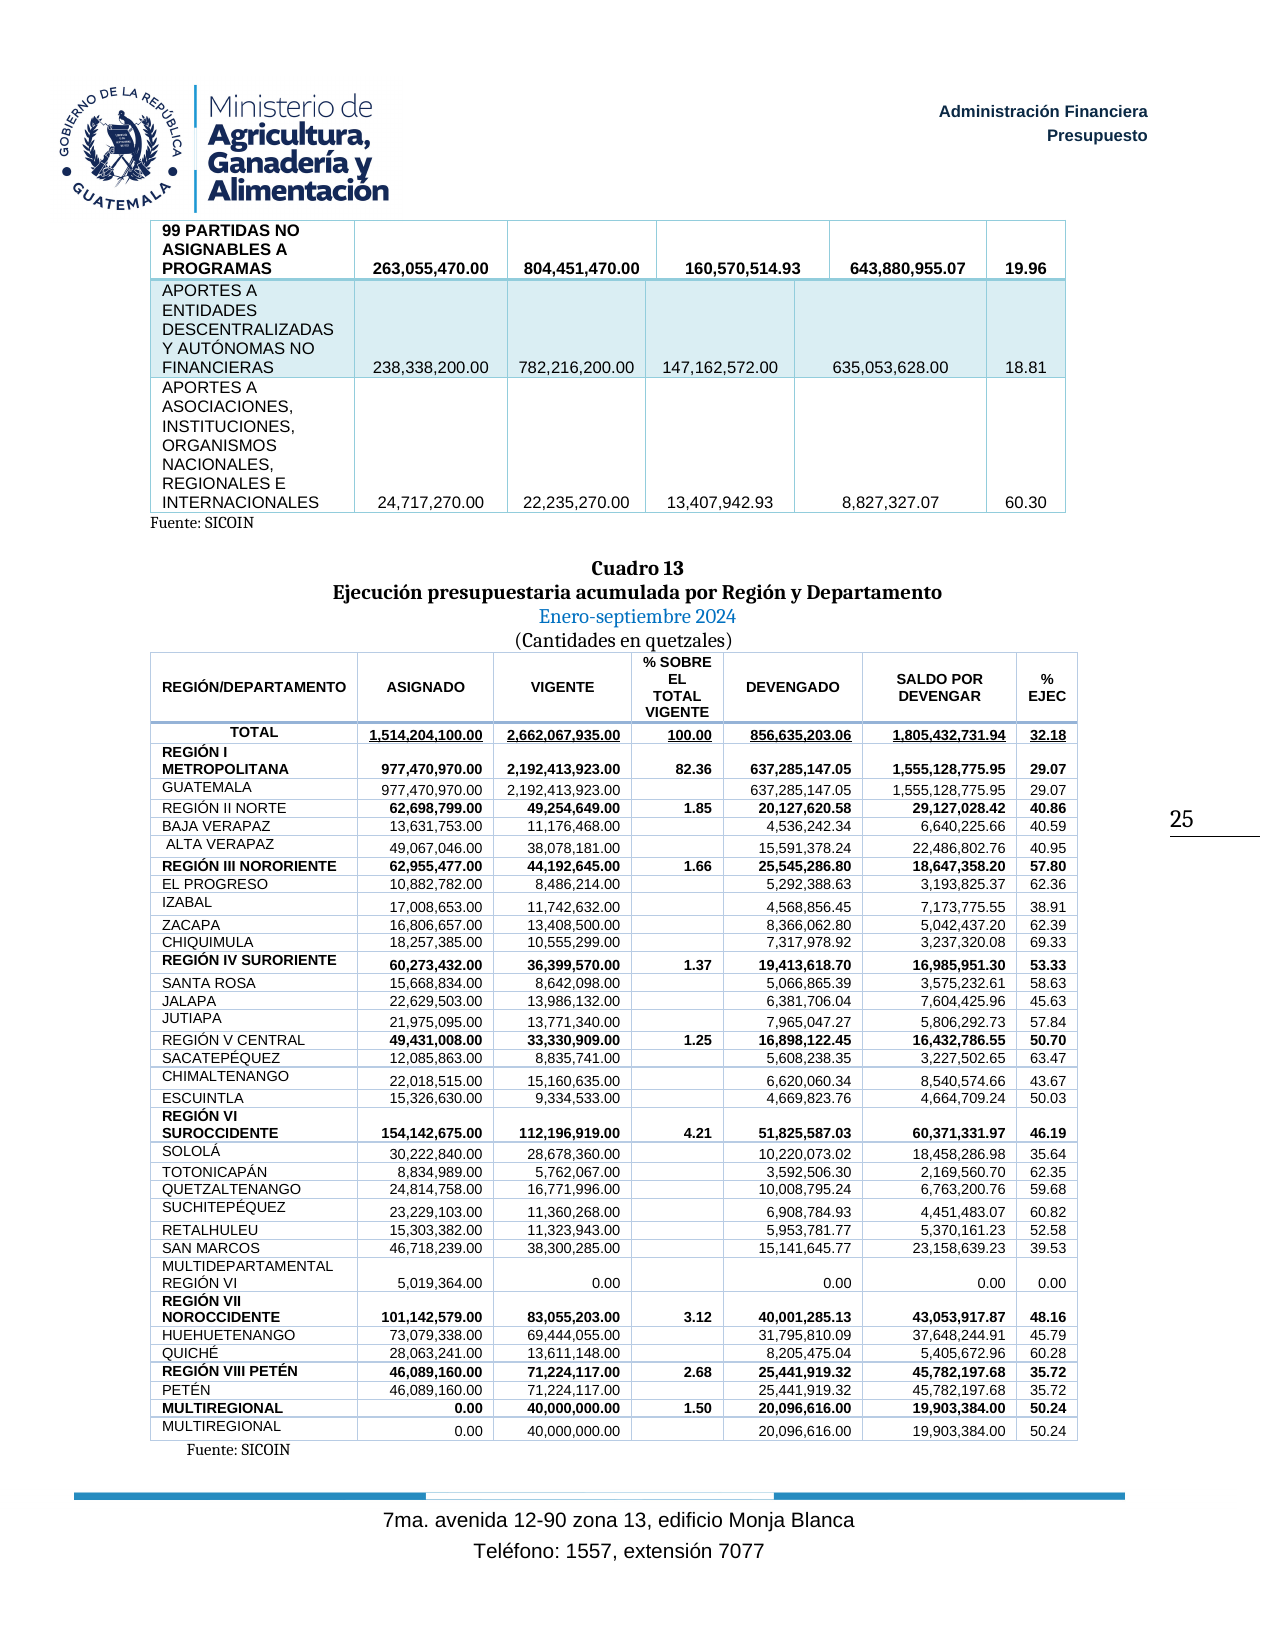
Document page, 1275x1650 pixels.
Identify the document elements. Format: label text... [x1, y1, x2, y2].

table_cell 40.59 [1017, 818, 1077, 834]
table_cell 59.68 [1017, 1181, 1077, 1198]
table_cell 71,224,117.00 [494, 1363, 631, 1381]
table_cell 3,237,320.08 [863, 934, 1016, 951]
table_cell 7,965,047.27 [724, 1010, 862, 1031]
table_cell 4,669,823.76 [724, 1090, 862, 1107]
table_cell 38.91 [1017, 893, 1077, 915]
table_cell 100.00 [632, 724, 723, 743]
table_cell EL PROGRESO [151, 876, 357, 892]
table_cell [632, 1199, 723, 1221]
table_cell 17,008,653.00 [358, 893, 493, 915]
table_cell [632, 1240, 723, 1257]
table_cell 1,555,128,775.95 [863, 744, 1016, 777]
table_cell 31,795,810.09 [724, 1327, 862, 1343]
table_cell 8,827,327.07 [795, 378, 986, 512]
table_cell 25,545,286.80 [724, 858, 862, 874]
table_cell 37,648,244.91 [863, 1327, 1016, 1343]
table_header SALDO POR DEVENGAR [863, 653, 1016, 721]
table_header % EJEC [1017, 653, 1077, 721]
table_cell 48.16 [1017, 1292, 1077, 1326]
table_cell 13,986,132.00 [494, 992, 631, 1009]
table_cell 5,806,292.73 [863, 1010, 1016, 1031]
table_cell 62.39 [1017, 916, 1077, 933]
table_cell 43.67 [1017, 1068, 1077, 1089]
table_cell 40,000,000.00 [494, 1400, 631, 1416]
table_cell 12,085,863.00 [358, 1050, 493, 1066]
table_cell 28,063,241.00 [358, 1345, 493, 1361]
table_cell 24,717,270.00 [355, 378, 507, 512]
table_cell 46,089,160.00 [358, 1382, 493, 1399]
table_cell 7,604,425.96 [863, 992, 1016, 1009]
table_cell 50.70 [1017, 1032, 1077, 1048]
table_cell 35.64 [1017, 1143, 1077, 1162]
table_cell 11,176,468.00 [494, 818, 631, 834]
table_cell 5,042,437.20 [863, 916, 1016, 933]
table_cell 52.58 [1017, 1222, 1077, 1239]
table_cell 1.37 [632, 952, 723, 973]
table_cell 10,882,782.00 [358, 876, 493, 892]
table_cell 154,142,675.00 [358, 1108, 493, 1141]
table_cell 39.53 [1017, 1240, 1077, 1257]
table_cell 50.03 [1017, 1090, 1077, 1107]
table_cell 20,096,616.00 [724, 1400, 862, 1416]
table_cell 11,323,943.00 [494, 1222, 631, 1239]
table_cell 16,985,951.30 [863, 952, 1016, 973]
table_cell 22,235,270.00 [508, 378, 645, 512]
text Fuente: SICOIN [150, 1441, 1125, 1460]
table_cell 16,806,657.00 [358, 916, 493, 933]
table_cell 83,055,203.00 [494, 1292, 631, 1326]
table_cell [632, 1382, 723, 1399]
table_cell 62,698,799.00 [358, 800, 493, 817]
table_cell 21,975,095.00 [358, 1010, 493, 1031]
table_cell [632, 974, 723, 991]
table_cell 8,486,214.00 [494, 876, 631, 892]
table_cell 977,470,970.00 [358, 779, 493, 799]
table_cell 40.95 [1017, 836, 1077, 857]
table_cell [632, 992, 723, 1009]
table_cell 15,668,834.00 [358, 974, 493, 991]
table_cell 22,629,503.00 [358, 992, 493, 1009]
table_cell 49,067,046.00 [358, 836, 493, 857]
table_cell SAN MARCOS [151, 1240, 357, 1257]
table_cell [632, 1068, 723, 1089]
table_cell 57.80 [1017, 858, 1077, 874]
table_cell 58.63 [1017, 974, 1077, 991]
table_cell 15,303,382.00 [358, 1222, 493, 1239]
table_cell 2,169,560.70 [863, 1163, 1016, 1180]
table_cell ALTA VERAPAZ [151, 836, 357, 857]
table_cell 57.84 [1017, 1010, 1077, 1031]
table_cell 69,444,055.00 [494, 1327, 631, 1343]
table_cell 101,142,579.00 [358, 1292, 493, 1326]
table_cell 112,196,919.00 [494, 1108, 631, 1141]
table_cell 2,192,413,923.00 [494, 744, 631, 777]
table_cell 4,568,856.45 [724, 893, 862, 915]
text Ejecución presupuestaria acumulada por Región y Departamento [150, 580, 1125, 604]
table_cell 147,162,572.00 [646, 281, 794, 377]
table_cell REGIÓN VIII PETÉN [151, 1363, 357, 1381]
table_cell 1.85 [632, 800, 723, 817]
table_cell 19,903,384.00 [863, 1418, 1016, 1440]
table_cell BAJA VERAPAZ [151, 818, 357, 834]
table_cell MULTIDEPARTAMENTAL REGIÓN VI [151, 1258, 357, 1291]
picture [0, 1483, 1237, 1509]
table_cell QUICHÉ [151, 1345, 357, 1361]
table_cell RETALHULEU [151, 1222, 357, 1239]
table_cell 45.79 [1017, 1327, 1077, 1343]
table_cell 16,771,996.00 [494, 1181, 631, 1198]
table_cell 18.81 [987, 281, 1065, 377]
table_cell SOLOLÁ [151, 1143, 357, 1162]
table_cell 8,835,741.00 [494, 1050, 631, 1066]
table_cell [632, 1418, 723, 1440]
table_header 19.96 [987, 221, 1065, 278]
table_cell 16,432,786.55 [863, 1032, 1016, 1048]
table_header VIGENTE [494, 653, 631, 721]
table_cell CHIMALTENANGO [151, 1068, 357, 1089]
table_cell 6,763,200.76 [863, 1181, 1016, 1198]
table_cell 5,292,388.63 [724, 876, 862, 892]
table_cell 0.00 [724, 1258, 862, 1291]
table_cell [632, 876, 723, 892]
table_header ASIGNADO [358, 653, 493, 721]
table_cell 73,079,338.00 [358, 1327, 493, 1343]
table_cell 637,285,147.05 [724, 779, 862, 799]
table_cell 7,317,978.92 [724, 934, 862, 951]
table_cell 53.33 [1017, 952, 1077, 973]
table_cell 45.63 [1017, 992, 1077, 1009]
table_cell 60.28 [1017, 1345, 1077, 1361]
table_cell REGIÓN V CENTRAL [151, 1032, 357, 1048]
table_cell 18,458,286.98 [863, 1143, 1016, 1162]
table_cell TOTAL [151, 724, 357, 743]
table_cell [632, 1090, 723, 1107]
table_cell SACATEPÉQUEZ [151, 1050, 357, 1066]
table_cell 24,814,758.00 [358, 1181, 493, 1198]
text (Cantidades en quetzales) [150, 628, 1125, 652]
table_cell 5,066,865.39 [724, 974, 862, 991]
table_header REGIÓN/DEPARTAMENTO [151, 653, 357, 721]
table_cell 6,640,225.66 [863, 818, 1016, 834]
table_cell 4,664,709.24 [863, 1090, 1016, 1107]
table_cell 6,908,784.93 [724, 1199, 862, 1221]
table_cell 3,227,502.65 [863, 1050, 1016, 1066]
table_cell [632, 779, 723, 799]
table_cell 8,834,989.00 [358, 1163, 493, 1180]
table_cell 22,486,802.76 [863, 836, 1016, 857]
table_cell 9,334,533.00 [494, 1090, 631, 1107]
table_cell [632, 1163, 723, 1180]
table_cell 0.00 [863, 1258, 1016, 1291]
table_cell QUETZALTENANGO [151, 1181, 357, 1198]
table_cell [632, 1181, 723, 1198]
table_cell 4,451,483.07 [863, 1199, 1016, 1221]
table_cell 30,222,840.00 [358, 1143, 493, 1162]
table_cell 50.24 [1017, 1418, 1077, 1440]
table_cell 49,431,008.00 [358, 1032, 493, 1048]
table_cell 36,399,570.00 [494, 952, 631, 973]
table_cell 23,158,639.23 [863, 1240, 1016, 1257]
table_cell 0.00 [494, 1258, 631, 1291]
table_cell 63.47 [1017, 1050, 1077, 1066]
table_cell REGIÓN VII NOROCCIDENTE [151, 1292, 357, 1326]
table_cell 22,018,515.00 [358, 1068, 493, 1089]
table_cell 60,273,432.00 [358, 952, 493, 973]
table_cell 13,407,942.93 [646, 378, 794, 512]
table_header 643,880,955.07 [830, 221, 986, 278]
table_cell REGIÓN VI SUROCCIDENTE [151, 1108, 357, 1141]
table_cell MULTIREGIONAL [151, 1418, 357, 1440]
table_cell 13,771,340.00 [494, 1010, 631, 1031]
table_cell 0.00 [358, 1400, 493, 1416]
table_cell 10,008,795.24 [724, 1181, 862, 1198]
table_cell 46,089,160.00 [358, 1363, 493, 1381]
table_cell 40.86 [1017, 800, 1077, 817]
table_cell 13,611,148.00 [494, 1345, 631, 1361]
table_cell 60,371,331.97 [863, 1108, 1016, 1141]
table_header 263,055,470.00 [355, 221, 507, 278]
table_cell 29.07 [1017, 744, 1077, 777]
table_cell 60.82 [1017, 1199, 1077, 1221]
table_cell 38,078,181.00 [494, 836, 631, 857]
table_cell 19,903,384.00 [863, 1400, 1016, 1416]
table_cell 18,257,385.00 [358, 934, 493, 951]
table_cell [632, 1327, 723, 1343]
table_cell 19,413,618.70 [724, 952, 862, 973]
text Fuente: SICOIN [150, 513, 1125, 532]
table_cell [632, 1143, 723, 1162]
table_cell APORTES A ENTIDADES DESCENTRALIZADAS Y AUTÓNOMAS NO FINANCIERAS [151, 281, 354, 377]
table_cell [632, 934, 723, 951]
table_cell 7,173,775.55 [863, 893, 1016, 915]
table_cell 3,575,232.61 [863, 974, 1016, 991]
table_cell 6,620,060.34 [724, 1068, 862, 1089]
table_cell 35.72 [1017, 1363, 1077, 1381]
table_cell 238,338,200.00 [355, 281, 507, 377]
table_cell 8,366,062.80 [724, 916, 862, 933]
table_cell 10,220,073.02 [724, 1143, 862, 1162]
table_cell 28,678,360.00 [494, 1143, 631, 1162]
table_cell 5,405,672.96 [863, 1345, 1016, 1361]
table_cell [632, 836, 723, 857]
table_cell 46,718,239.00 [358, 1240, 493, 1257]
table_cell 71,224,117.00 [494, 1382, 631, 1399]
table_cell 20,096,616.00 [724, 1418, 862, 1440]
table_cell 29.07 [1017, 779, 1077, 799]
table_cell 635,053,628.00 [795, 281, 986, 377]
table_cell 1,555,128,775.95 [863, 779, 1016, 799]
table_cell 46.19 [1017, 1108, 1077, 1141]
table_cell [632, 893, 723, 915]
table_cell 977,470,970.00 [358, 744, 493, 777]
table_cell ZACAPA [151, 916, 357, 933]
table_cell PETÉN [151, 1382, 357, 1399]
table_cell 45,782,197.68 [863, 1363, 1016, 1381]
table_cell 29,127,028.42 [863, 800, 1016, 817]
table_cell 10,555,299.00 [494, 934, 631, 951]
text Cuadro 13 [150, 556, 1125, 580]
table_cell SANTA ROSA [151, 974, 357, 991]
table_cell 2.68 [632, 1363, 723, 1381]
table_cell 49,254,649.00 [494, 800, 631, 817]
table_cell 0.00 [358, 1418, 493, 1440]
table_cell IZABAL [151, 893, 357, 915]
table_cell JUTIAPA [151, 1010, 357, 1031]
table_cell 3,193,825.37 [863, 876, 1016, 892]
table_cell SUCHITEPÉQUEZ [151, 1199, 357, 1221]
table_cell 1.50 [632, 1400, 723, 1416]
table_cell [632, 1222, 723, 1239]
table_cell 13,408,500.00 [494, 916, 631, 933]
table_cell 23,229,103.00 [358, 1199, 493, 1221]
table_cell APORTES A ASOCIACIONES, INSTITUCIONES, ORGANISMOS NACIONALES, REGIONALES E INTERNACIONALES [151, 378, 354, 512]
table_cell 62.35 [1017, 1163, 1077, 1180]
table_cell 5,019,364.00 [358, 1258, 493, 1291]
table_cell 1.25 [632, 1032, 723, 1048]
table_cell 44,192,645.00 [494, 858, 631, 874]
table_cell 25,441,919.32 [724, 1363, 862, 1381]
table_cell 8,540,574.66 [863, 1068, 1016, 1089]
table_cell 60.30 [987, 378, 1065, 512]
table_header 804,451,470.00 [508, 221, 656, 278]
table_cell 1,514,204,100.00 [358, 724, 493, 743]
table_cell [632, 1345, 723, 1361]
table_cell [632, 1258, 723, 1291]
table_cell 5,608,238.35 [724, 1050, 862, 1066]
table_cell MULTIREGIONAL [151, 1400, 357, 1416]
table_cell 1.66 [632, 858, 723, 874]
table_cell 1,805,432,731.94 [863, 724, 1016, 743]
table_cell 4.21 [632, 1108, 723, 1141]
table_cell 637,285,147.05 [724, 744, 862, 777]
table_cell 15,326,630.00 [358, 1090, 493, 1107]
picture [49, 76, 403, 223]
table_cell REGIÓN I METROPOLITANA [151, 744, 357, 777]
table_cell 2,192,413,923.00 [494, 779, 631, 799]
table_header % SOBRE EL TOTAL VIGENTE [632, 653, 723, 721]
table_cell 5,370,161.23 [863, 1222, 1016, 1239]
table_cell 62.36 [1017, 876, 1077, 892]
table_cell REGIÓN IV SURORIENTE [151, 952, 357, 973]
table_cell 50.24 [1017, 1400, 1077, 1416]
table_cell 13,631,753.00 [358, 818, 493, 834]
table_cell 11,360,268.00 [494, 1199, 631, 1221]
table_cell TOTONICAPÁN [151, 1163, 357, 1180]
text Enero-septiembre 2024 [150, 604, 1125, 628]
table_cell 25,441,919.32 [724, 1382, 862, 1399]
table_cell 3,592,506.30 [724, 1163, 862, 1180]
table_cell 782,216,200.00 [508, 281, 645, 377]
table_cell 856,635,203.06 [724, 724, 862, 743]
table_cell 69.33 [1017, 934, 1077, 951]
table_cell ESCUINTLA [151, 1090, 357, 1107]
table_cell 6,381,706.04 [724, 992, 862, 1009]
table_cell 18,647,358.20 [863, 858, 1016, 874]
table_cell 15,160,635.00 [494, 1068, 631, 1089]
table_cell 40,001,285.13 [724, 1292, 862, 1326]
table_cell [632, 1050, 723, 1066]
table_cell HUEHUETENANGO [151, 1327, 357, 1343]
table_cell 35.72 [1017, 1382, 1077, 1399]
table_cell 5,953,781.77 [724, 1222, 862, 1239]
table_cell 33,330,909.00 [494, 1032, 631, 1048]
table_cell 43,053,917.87 [863, 1292, 1016, 1326]
table_cell REGIÓN III NORORIENTE [151, 858, 357, 874]
table_cell 0.00 [1017, 1258, 1077, 1291]
table_cell 11,742,632.00 [494, 893, 631, 915]
table_cell CHIQUIMULA [151, 934, 357, 951]
table_cell 20,127,620.58 [724, 800, 862, 817]
table_cell GUATEMALA [151, 779, 357, 799]
table_cell [632, 916, 723, 933]
table_cell [632, 1010, 723, 1031]
table_cell 15,141,645.77 [724, 1240, 862, 1257]
table_cell 38,300,285.00 [494, 1240, 631, 1257]
table_cell 45,782,197.68 [863, 1382, 1016, 1399]
table_cell 4,536,242.34 [724, 818, 862, 834]
table_cell JALAPA [151, 992, 357, 1009]
table_cell 2,662,067,935.00 [494, 724, 631, 743]
table_header DEVENGADO [724, 653, 862, 721]
table_cell 5,762,067.00 [494, 1163, 631, 1180]
table_cell 8,205,475.04 [724, 1345, 862, 1361]
table_cell 3.12 [632, 1292, 723, 1326]
table_cell 32.18 [1017, 724, 1077, 743]
table_cell 62,955,477.00 [358, 858, 493, 874]
table_header 99 PARTIDAS NO ASIGNABLES A PROGRAMAS [151, 221, 354, 278]
table_cell REGIÓN II NORTE [151, 800, 357, 817]
table_header 160,570,514.93 [657, 221, 829, 278]
table_cell 51,825,587.03 [724, 1108, 862, 1141]
table_cell 15,591,378.24 [724, 836, 862, 857]
table_cell 8,642,098.00 [494, 974, 631, 991]
table_cell 16,898,122.45 [724, 1032, 862, 1048]
table_cell 82.36 [632, 744, 723, 777]
table_cell [632, 818, 723, 834]
table_cell 40,000,000.00 [494, 1418, 631, 1440]
